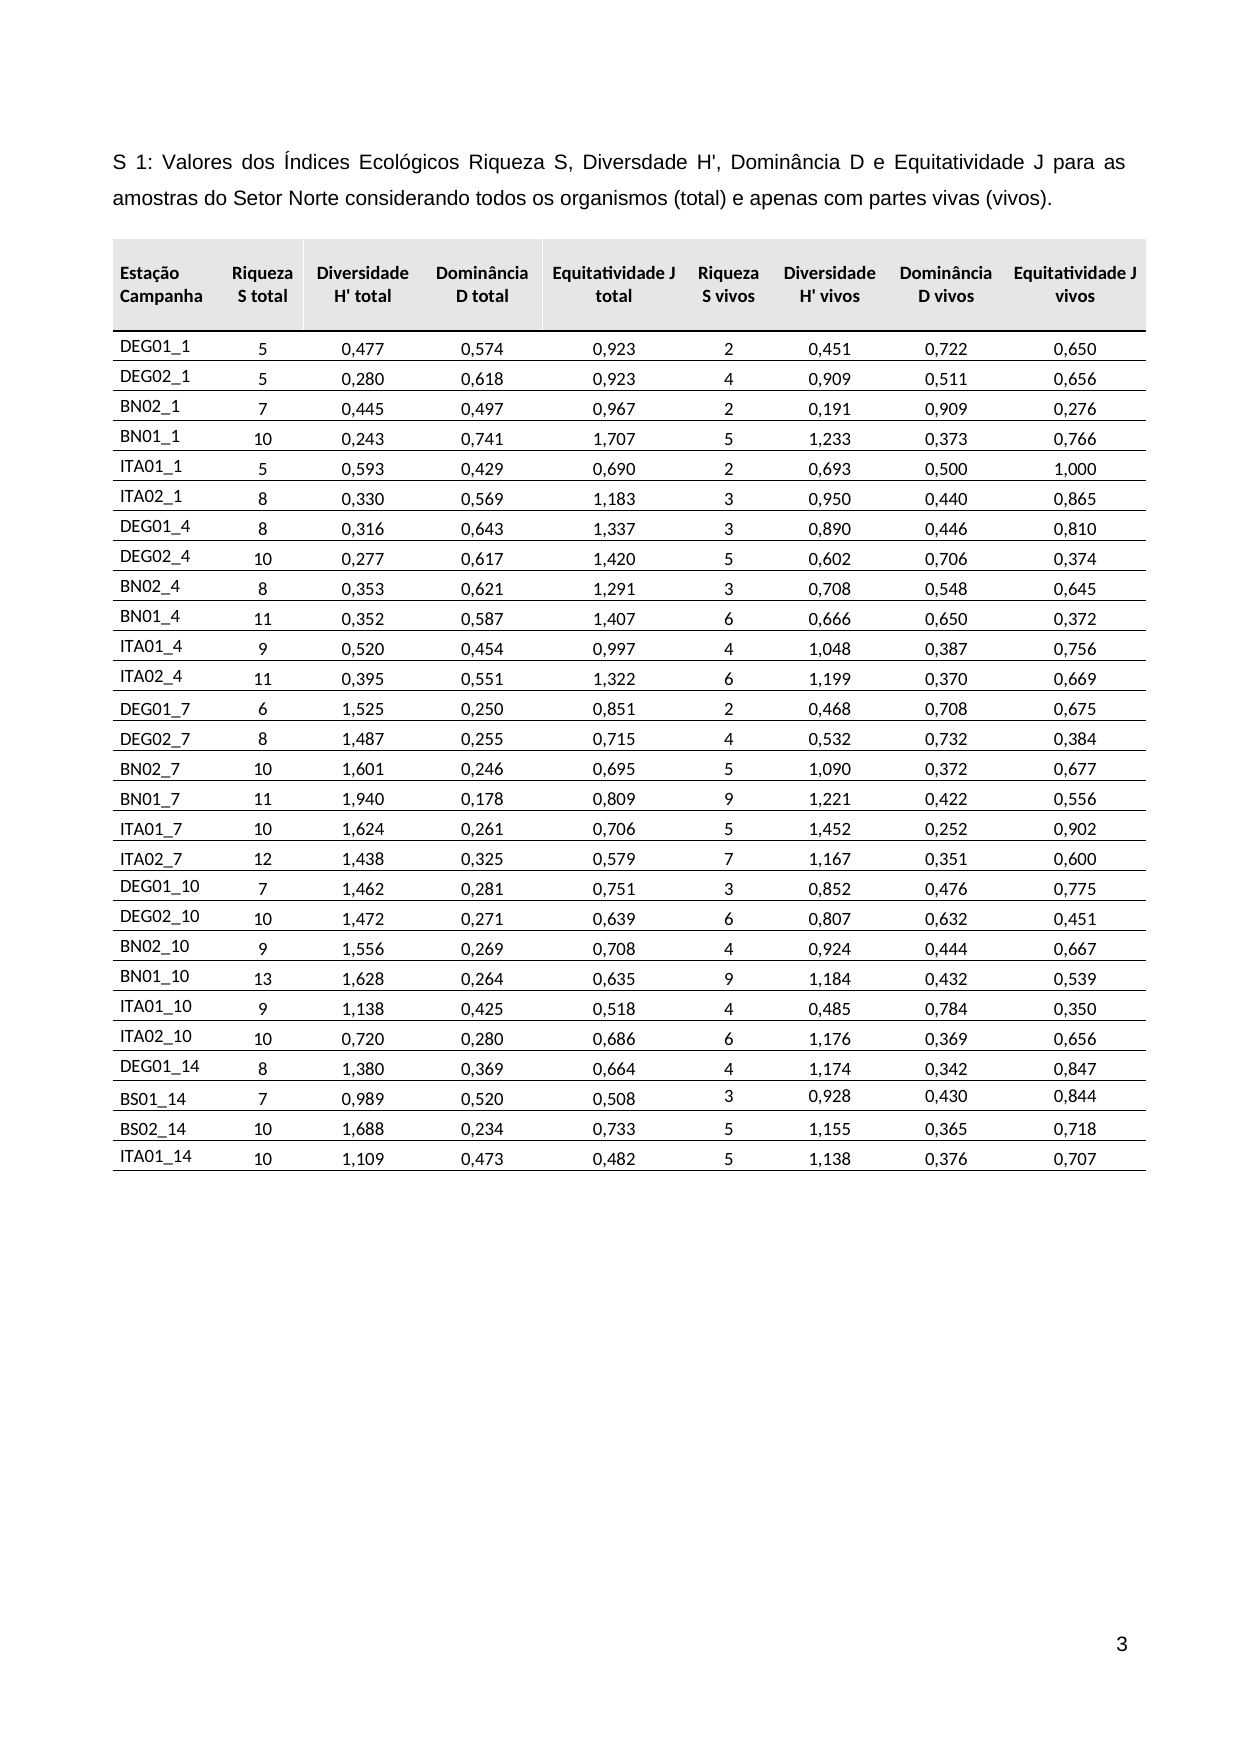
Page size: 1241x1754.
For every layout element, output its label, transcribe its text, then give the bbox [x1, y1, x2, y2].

table_cell 0,569 [422, 481, 542, 510]
table_cell 3 [685, 1081, 772, 1110]
table_cell 11 [222, 601, 303, 630]
table_cell ITA01_1 [113, 451, 222, 480]
table_cell ITA01_14 [113, 1141, 222, 1170]
table_cell 1,420 [543, 541, 685, 570]
table_cell 5 [685, 541, 772, 570]
table_cell 8 [222, 1051, 303, 1080]
table_cell DEG02_1 [113, 361, 222, 390]
table_cell 0,395 [304, 661, 422, 690]
table_cell 0,720 [304, 1021, 422, 1050]
table_cell 0,587 [422, 601, 542, 630]
table_cell 0,387 [888, 631, 1004, 660]
table_cell BN02_1 [113, 391, 222, 420]
table_cell 1,138 [304, 991, 422, 1020]
table_cell 1,452 [772, 811, 888, 840]
table_cell 0,902 [1004, 811, 1146, 840]
table_cell 0,330 [304, 481, 422, 510]
table_cell 0,191 [772, 391, 888, 420]
table_cell 0,677 [1004, 751, 1146, 780]
table_cell 0,666 [772, 601, 888, 630]
table_cell 0,618 [422, 361, 542, 390]
table_cell 0,372 [888, 751, 1004, 780]
table_cell 0,664 [543, 1051, 685, 1080]
table_cell 4 [685, 991, 772, 1020]
table_cell BN01_10 [113, 961, 222, 990]
table_cell DEG01_4 [113, 511, 222, 540]
table_cell 0,807 [772, 901, 888, 930]
table_cell DEG02_10 [113, 901, 222, 930]
table_cell 5 [685, 421, 772, 450]
table_cell 0,369 [888, 1021, 1004, 1050]
table_header Equitatividade J total [543, 239, 685, 330]
table_cell 0,384 [1004, 721, 1146, 750]
table_cell 8 [222, 481, 303, 510]
table_cell 0,508 [543, 1081, 685, 1110]
table_cell 1,000 [1004, 451, 1146, 480]
text S 1: Valores dos Índices Ecológicos Riqueza S, Diversdade H', Dominância D e Equitatividade J para as amostras do Setor Norte considerando todos os organismos (total) e apenas com partes vivas (vivos). [112, 150, 1128, 210]
table_cell 1,138 [772, 1141, 888, 1170]
table_cell 0,722 [888, 332, 1004, 360]
table_cell 1,167 [772, 841, 888, 870]
table_cell 1,407 [543, 601, 685, 630]
table_cell 5 [685, 811, 772, 840]
table_cell 0,234 [422, 1111, 542, 1140]
table_cell 3 [685, 571, 772, 600]
table_cell 6 [685, 1021, 772, 1050]
table_cell 0,353 [304, 571, 422, 600]
table_cell 0,593 [304, 451, 422, 480]
table_cell DEG02_4 [113, 541, 222, 570]
table_cell 0,707 [1004, 1141, 1146, 1170]
table_cell 1,487 [304, 721, 422, 750]
table_cell 1,628 [304, 961, 422, 990]
table_cell 0,271 [422, 901, 542, 930]
table_header Diversidade H' total [304, 239, 422, 330]
table_cell 12 [222, 841, 303, 870]
table_cell 6 [685, 901, 772, 930]
table_cell 0,280 [422, 1021, 542, 1050]
table_cell 0,316 [304, 511, 422, 540]
table_cell ITA02_1 [113, 481, 222, 510]
table_cell 0,440 [888, 481, 1004, 510]
table_cell 0,281 [422, 871, 542, 900]
table_cell 10 [222, 421, 303, 450]
table_cell 5 [685, 1141, 772, 1170]
table_cell 0,632 [888, 901, 1004, 930]
table_cell 0,600 [1004, 841, 1146, 870]
table_cell 1,184 [772, 961, 888, 990]
table_cell BN02_4 [113, 571, 222, 600]
table_cell 0,451 [1004, 901, 1146, 930]
table_cell 0,766 [1004, 421, 1146, 450]
table_cell 10 [222, 541, 303, 570]
table_header Equitatividade J vivos [1004, 239, 1146, 330]
table_cell 0,650 [888, 601, 1004, 630]
table_cell BN01_1 [113, 421, 222, 450]
table_cell 2 [685, 332, 772, 360]
table_cell 0,548 [888, 571, 1004, 600]
table_cell 0,695 [543, 751, 685, 780]
table_cell 0,551 [422, 661, 542, 690]
table_cell 0,690 [543, 451, 685, 480]
table_cell 0,756 [1004, 631, 1146, 660]
table_cell 0,372 [1004, 601, 1146, 630]
table_cell 0,741 [422, 421, 542, 450]
table_cell 0,373 [888, 421, 1004, 450]
table_cell 11 [222, 781, 303, 810]
table_cell 0,718 [1004, 1111, 1146, 1140]
table_cell 9 [222, 631, 303, 660]
table_cell 0,643 [422, 511, 542, 540]
table_cell 0,967 [543, 391, 685, 420]
table_cell 0,923 [543, 332, 685, 360]
table_cell 0,376 [888, 1141, 1004, 1170]
table_header Estação Campanha [113, 239, 222, 330]
table_cell ITA02_7 [113, 841, 222, 870]
table_header Riqueza S vivos [685, 239, 772, 330]
table_cell 0,989 [304, 1081, 422, 1110]
table_cell 0,656 [1004, 1021, 1146, 1050]
table_cell 8 [222, 511, 303, 540]
table_cell 0,444 [888, 931, 1004, 960]
table_cell 0,374 [1004, 541, 1146, 570]
table_cell 0,732 [888, 721, 1004, 750]
table_cell 0,473 [422, 1141, 542, 1170]
table_cell 0,468 [772, 691, 888, 720]
table_cell 11 [222, 661, 303, 690]
table_cell 8 [222, 721, 303, 750]
table_cell 1,233 [772, 421, 888, 450]
table_cell 0,844 [1004, 1081, 1146, 1110]
table_cell 0,520 [422, 1081, 542, 1110]
table_cell 0,325 [422, 841, 542, 870]
table_cell 9 [222, 931, 303, 960]
table_cell 0,243 [304, 421, 422, 450]
table_cell 0,365 [888, 1111, 1004, 1140]
table_cell 0,497 [422, 391, 542, 420]
table_cell 0,246 [422, 751, 542, 780]
table_cell ITA01_4 [113, 631, 222, 660]
table_cell 0,650 [1004, 332, 1146, 360]
table_cell ITA02_4 [113, 661, 222, 690]
table_cell 0,511 [888, 361, 1004, 390]
table_cell ITA01_7 [113, 811, 222, 840]
table_cell 0,429 [422, 451, 542, 480]
table_cell 1,183 [543, 481, 685, 510]
table_cell 0,432 [888, 961, 1004, 990]
table_cell 0,639 [543, 901, 685, 930]
table_cell 6 [685, 661, 772, 690]
table_cell 2 [685, 691, 772, 720]
table_cell 0,280 [304, 361, 422, 390]
table_cell 0,369 [422, 1051, 542, 1080]
table_cell 2 [685, 391, 772, 420]
table_cell BS01_14 [113, 1081, 222, 1110]
table_cell 7 [222, 1081, 303, 1110]
table_cell 13 [222, 961, 303, 990]
table_cell 1,707 [543, 421, 685, 450]
table_cell 1,174 [772, 1051, 888, 1080]
table_cell 4 [685, 631, 772, 660]
table_cell 10 [222, 901, 303, 930]
table_cell 0,924 [772, 931, 888, 960]
table_cell 5 [222, 451, 303, 480]
table_cell 0,255 [422, 721, 542, 750]
table_cell 0,775 [1004, 871, 1146, 900]
table_cell 0,178 [422, 781, 542, 810]
table_cell 9 [685, 961, 772, 990]
table_cell 5 [685, 1111, 772, 1140]
table_cell 4 [685, 1051, 772, 1080]
table_cell 0,351 [888, 841, 1004, 870]
table_header Dominância D vivos [888, 239, 1004, 330]
table_cell DEG01_10 [113, 871, 222, 900]
table_cell 0,706 [543, 811, 685, 840]
table_cell 1,472 [304, 901, 422, 930]
table_cell 8 [222, 571, 303, 600]
table_cell 0,784 [888, 991, 1004, 1020]
table_cell 1,556 [304, 931, 422, 960]
table_cell 0,276 [1004, 391, 1146, 420]
table_header Diversidade H' vivos [772, 239, 888, 330]
table_cell 1,525 [304, 691, 422, 720]
table_cell 7 [685, 841, 772, 870]
table_cell 1,380 [304, 1051, 422, 1080]
table_cell 0,532 [772, 721, 888, 750]
table_cell 10 [222, 811, 303, 840]
table_cell 0,579 [543, 841, 685, 870]
table_cell 1,322 [543, 661, 685, 690]
table_cell DEG01_14 [113, 1051, 222, 1080]
table_cell DEG01_7 [113, 691, 222, 720]
table_cell 0,810 [1004, 511, 1146, 540]
table_cell 3 [685, 511, 772, 540]
table_cell 1,109 [304, 1141, 422, 1170]
table_cell 0,621 [422, 571, 542, 600]
table_cell 1,048 [772, 631, 888, 660]
table_cell 10 [222, 1141, 303, 1170]
table_cell 0,708 [772, 571, 888, 600]
table_cell ITA01_10 [113, 991, 222, 1020]
table_cell 1,940 [304, 781, 422, 810]
table_cell 0,635 [543, 961, 685, 990]
table_cell DEG02_7 [113, 721, 222, 750]
table_cell 6 [222, 691, 303, 720]
table_cell 1,337 [543, 511, 685, 540]
table_cell 0,997 [543, 631, 685, 660]
table_cell 0,370 [888, 661, 1004, 690]
table_cell 0,656 [1004, 361, 1146, 390]
table_cell 0,485 [772, 991, 888, 1020]
table_cell 0,706 [888, 541, 1004, 570]
table_cell 0,847 [1004, 1051, 1146, 1080]
table_cell 0,269 [422, 931, 542, 960]
table_cell 0,422 [888, 781, 1004, 810]
table_cell 0,950 [772, 481, 888, 510]
table_cell 5 [222, 361, 303, 390]
table_cell 0,264 [422, 961, 542, 990]
table_cell 0,476 [888, 871, 1004, 900]
table_cell 7 [222, 391, 303, 420]
table_cell BN01_7 [113, 781, 222, 810]
table_cell 0,675 [1004, 691, 1146, 720]
table_cell 0,928 [772, 1081, 888, 1110]
table_cell 4 [685, 361, 772, 390]
table_cell BN02_10 [113, 931, 222, 960]
table_cell 0,715 [543, 721, 685, 750]
table_cell 0,667 [1004, 931, 1146, 960]
table_cell 0,500 [888, 451, 1004, 480]
table_cell 1,438 [304, 841, 422, 870]
table_cell 0,852 [772, 871, 888, 900]
table_cell BS02_14 [113, 1111, 222, 1140]
table_cell 0,518 [543, 991, 685, 1020]
table_cell 0,261 [422, 811, 542, 840]
table_cell 0,909 [772, 361, 888, 390]
table_cell 0,851 [543, 691, 685, 720]
table_header Riqueza S total [222, 239, 303, 330]
table_cell 0,350 [1004, 991, 1146, 1020]
table_cell 1,176 [772, 1021, 888, 1050]
table_cell 0,277 [304, 541, 422, 570]
table_cell 0,733 [543, 1111, 685, 1140]
table_cell 0,809 [543, 781, 685, 810]
table_cell 0,342 [888, 1051, 1004, 1080]
table_cell 0,602 [772, 541, 888, 570]
table_cell 0,430 [888, 1081, 1004, 1110]
table_cell 0,445 [304, 391, 422, 420]
table_cell 10 [222, 1021, 303, 1050]
table_cell 0,574 [422, 332, 542, 360]
table_cell 0,909 [888, 391, 1004, 420]
table_cell 0,477 [304, 332, 422, 360]
table_cell 6 [685, 601, 772, 630]
table_cell ITA02_10 [113, 1021, 222, 1050]
table_cell 7 [222, 871, 303, 900]
table_cell 1,221 [772, 781, 888, 810]
table_cell DEG01_1 [113, 332, 222, 360]
table_cell 0,454 [422, 631, 542, 660]
table_cell 0,252 [888, 811, 1004, 840]
table_cell 3 [685, 481, 772, 510]
table_cell 0,520 [304, 631, 422, 660]
table_cell 0,708 [543, 931, 685, 960]
table_cell 0,425 [422, 991, 542, 1020]
table_cell 4 [685, 721, 772, 750]
table_cell 2 [685, 451, 772, 480]
table_cell BN01_4 [113, 601, 222, 630]
table_cell 0,669 [1004, 661, 1146, 690]
table_cell 0,617 [422, 541, 542, 570]
table_cell 0,645 [1004, 571, 1146, 600]
table_cell 0,890 [772, 511, 888, 540]
table_cell 0,539 [1004, 961, 1146, 990]
table_cell 0,708 [888, 691, 1004, 720]
table_cell 9 [222, 991, 303, 1020]
table_cell 0,451 [772, 332, 888, 360]
table_cell 5 [685, 751, 772, 780]
table_cell 1,462 [304, 871, 422, 900]
table_cell 0,693 [772, 451, 888, 480]
table_cell 0,923 [543, 361, 685, 390]
table_cell 10 [222, 751, 303, 780]
table_cell 1,624 [304, 811, 422, 840]
table_cell 0,250 [422, 691, 542, 720]
table_cell 1,155 [772, 1111, 888, 1140]
table_cell 0,446 [888, 511, 1004, 540]
table_cell 0,352 [304, 601, 422, 630]
table_cell 1,199 [772, 661, 888, 690]
table_cell 1,291 [543, 571, 685, 600]
table_cell 0,751 [543, 871, 685, 900]
table_cell BN02_7 [113, 751, 222, 780]
table_cell 0,865 [1004, 481, 1146, 510]
table_cell 1,688 [304, 1111, 422, 1140]
table_cell 5 [222, 332, 303, 360]
table_cell 0,556 [1004, 781, 1146, 810]
table_header Dominância D total [422, 239, 542, 330]
table_cell 4 [685, 931, 772, 960]
table_cell 3 [685, 871, 772, 900]
table_cell 9 [685, 781, 772, 810]
table_cell 0,482 [543, 1141, 685, 1170]
table_cell 0,686 [543, 1021, 685, 1050]
table_cell 1,090 [772, 751, 888, 780]
table_cell 10 [222, 1111, 303, 1140]
table_cell 1,601 [304, 751, 422, 780]
